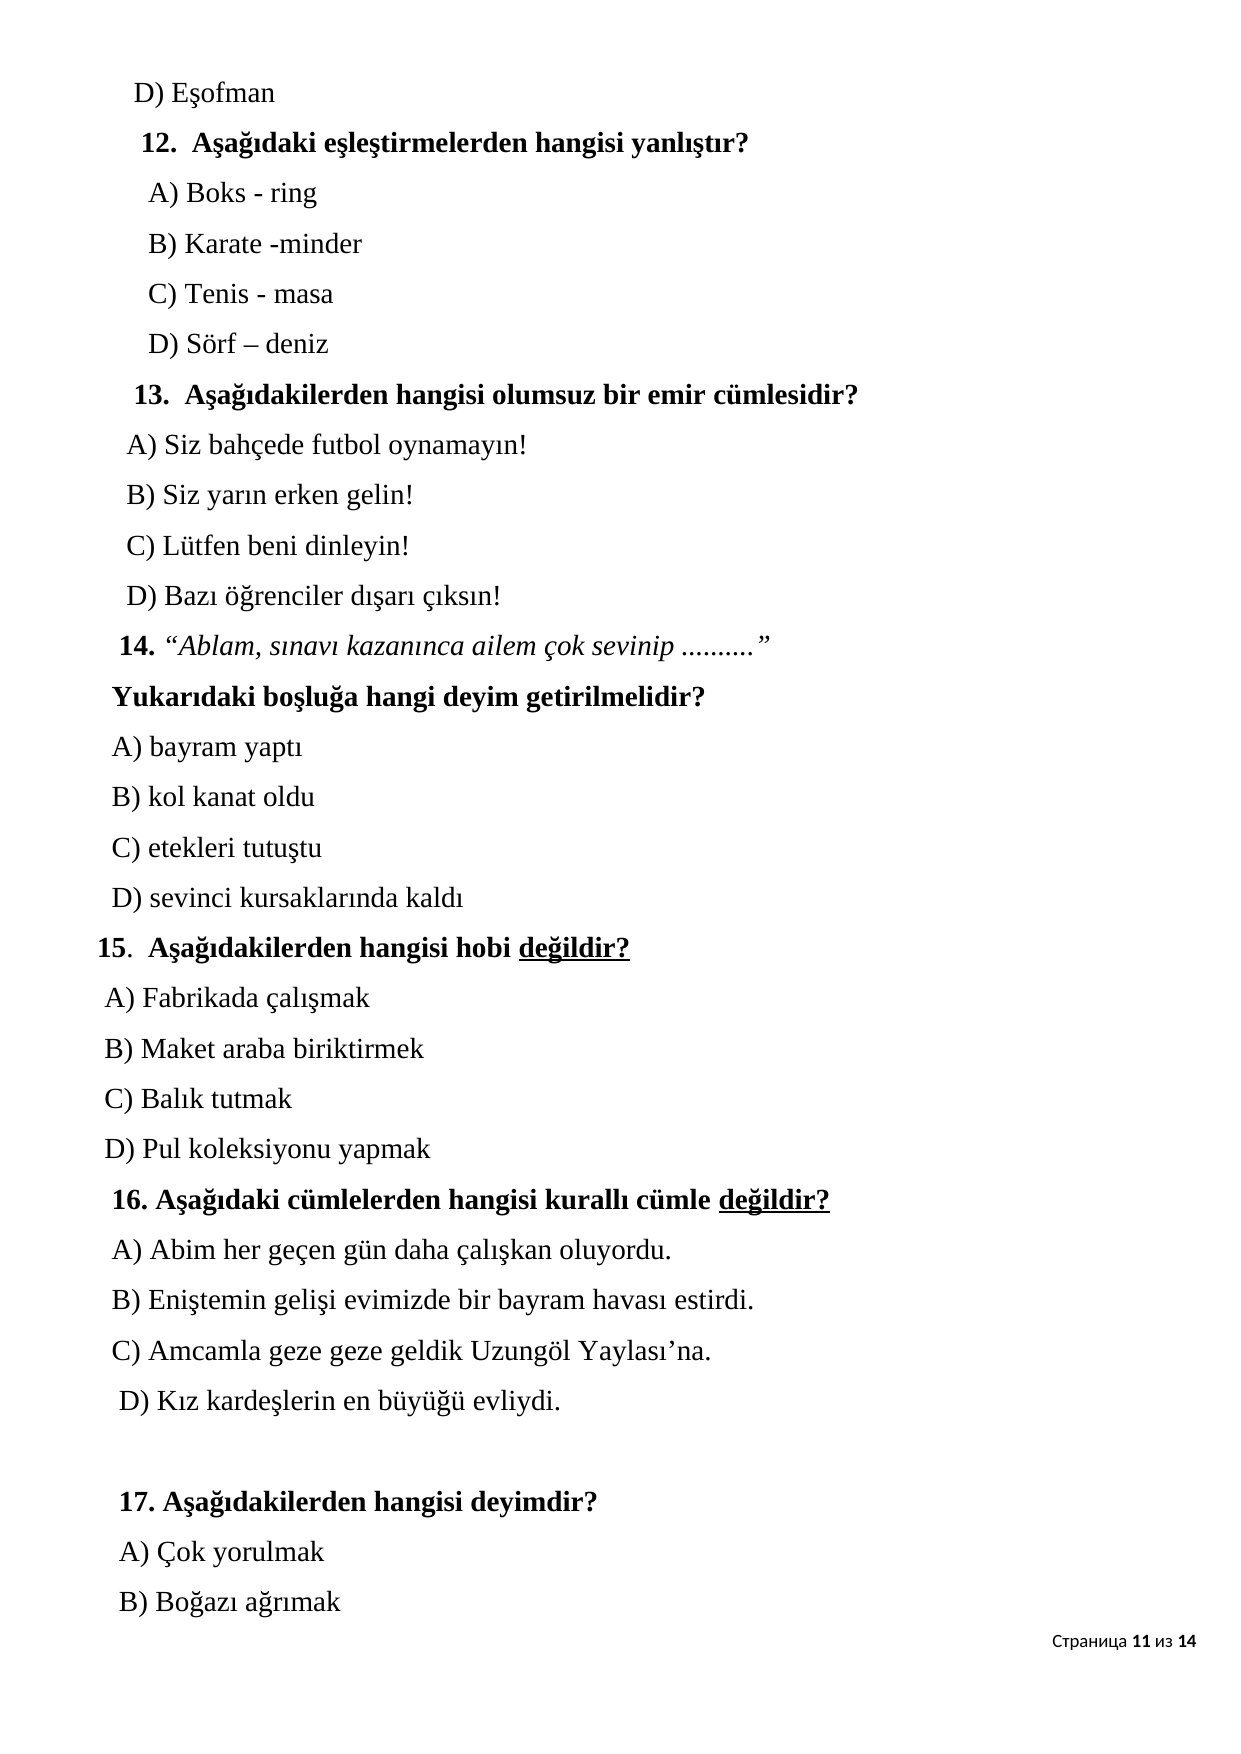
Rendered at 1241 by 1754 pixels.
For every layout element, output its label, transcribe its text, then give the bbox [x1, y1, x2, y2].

text 13. Aşağıdakilerden hangisi olumsuz bir emir cümlesidir? [75, 377, 1196, 410]
text B) Eniştemin gelişi evimizde bir bayram havası estirdi. [75, 1282, 1196, 1316]
text C) etekleri tutuştu [75, 830, 1196, 863]
text C) Balık tutmak [75, 1081, 1196, 1115]
text 15. Aşağıdakilerden hangisi hobi değildir? [75, 930, 1196, 964]
text D) Kız kardeşlerin en büyüğü evliydi. [75, 1383, 1196, 1417]
text D) Pul koleksiyonu yapmak [75, 1132, 1196, 1165]
text B) Maket araba biriktirmek [75, 1031, 1196, 1064]
text A) Abim her geçen gün daha çalışkan oluyordu. [75, 1232, 1196, 1266]
text A) Siz bahçede futbol oynamayın! [75, 427, 1196, 461]
text 14. “Ablam, sınavı kazanınca ailem çok sevinip ..........” [75, 628, 1196, 662]
text D) sevinci kursaklarında kaldı [75, 880, 1196, 913]
text C) Tenis - masa [75, 276, 1196, 310]
text B) Siz yarın erken gelin! [75, 477, 1196, 511]
text D) Sörf – deniz [75, 327, 1196, 360]
text 16. Aşağıdaki cümlelerden hangisi kurallı cümle değildir? [75, 1182, 1196, 1215]
text D) Eşofman [75, 75, 1196, 108]
text A) Çok yorulmak [75, 1534, 1196, 1568]
text B) kol kanat oldu [75, 779, 1196, 813]
text A) Fabrikada çalışmak [75, 981, 1196, 1014]
text D) Bazı öğrenciler dışarı çıksın! [75, 578, 1196, 612]
text A) bayram yaptı [75, 729, 1196, 763]
text Yukarıdaki boşluğa hangi deyim getirilmelidir? [75, 679, 1196, 712]
text 17. Aşağıdakilerden hangisi deyimdir? [75, 1484, 1196, 1517]
text A) Boks - ring [75, 176, 1196, 209]
text B) Boğazı ağrımak [75, 1584, 1196, 1618]
text 12. Aşağıdaki eşleştirmelerden hangisi yanlıştır? [75, 125, 1196, 159]
text C) Amcamla geze geze geldik Uzungöl Yaylası’na. [75, 1333, 1196, 1366]
text B) Karate -minder [75, 226, 1196, 259]
text C) Lütfen beni dinleyin! [75, 528, 1196, 561]
